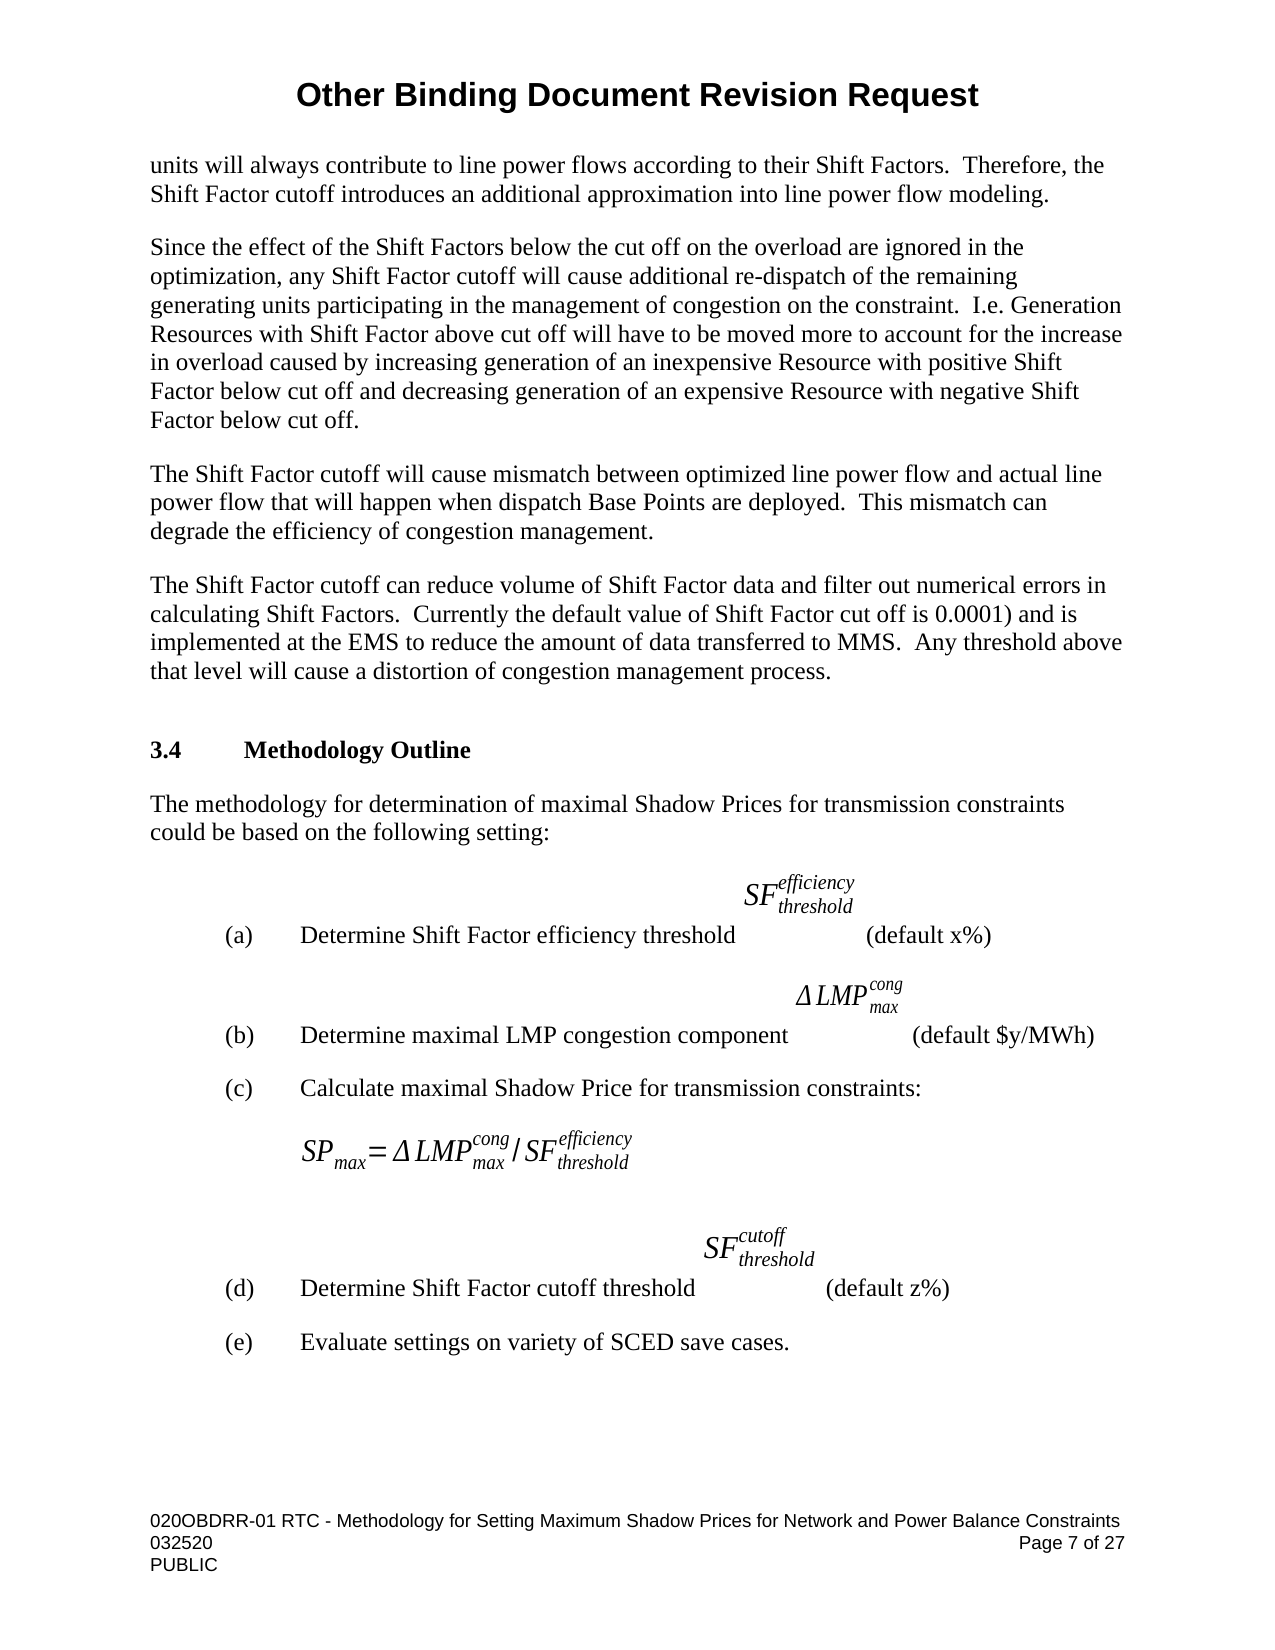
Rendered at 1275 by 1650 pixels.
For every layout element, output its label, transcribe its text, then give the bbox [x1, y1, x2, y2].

text The Shift Factor cutoff will cause mismatch between optimized line power flow and actual line power flow that will happen when dispatch Base Points are deployed. This mismatch can degrade the efficiency of congestion management. [150, 459, 1125, 545]
text (b) Determine maximal LMP congestion component (default $y/MWh) [225, 974, 1125, 1048]
text (c) Calculate maximal Shadow Price for transmission constraints: [225, 1073, 1125, 1102]
text (a) Determine Shift Factor efficiency threshold (default x%) [225, 871, 1125, 949]
text The methodology for determination of maximal Shadow Prices for transmission constraints could be based on the following setting: [150, 789, 1125, 846]
text Since the effect of the Shift Factors below the cut off on the overload are ignored in the optimization, any Shift Factor cutoff will cause additional re-dispatch of the remaining generating units participating in the management of congestion on the constraint. I.e. Generation Resources with Shift Factor above cut off will have to be moved more to account for the increase in overload caused by increasing generation of an inexpensive Resource with positive Shift Factor below cut off and decreasing generation of an expensive Resource with negative Shift Factor below cut off. [150, 232, 1125, 434]
text 3.4 Methodology Outline [150, 735, 1125, 764]
text (e) Evaluate settings on variety of SCED save cases. [225, 1327, 1125, 1355]
text (d) Determine Shift Factor cutoff threshold (default z%) [225, 1224, 1125, 1302]
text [150, 150, 1125, 207]
text The Shift Factor cutoff can reduce volume of Shift Factor data and filter out numerical errors in calculating Shift Factors. Currently the default value of Shift Factor cut off is 0.0001) and is implemented at the EMS to reduce the amount of data transferred to MMS. Any threshold above that level will cause a distortion of congestion management process. [150, 570, 1125, 685]
